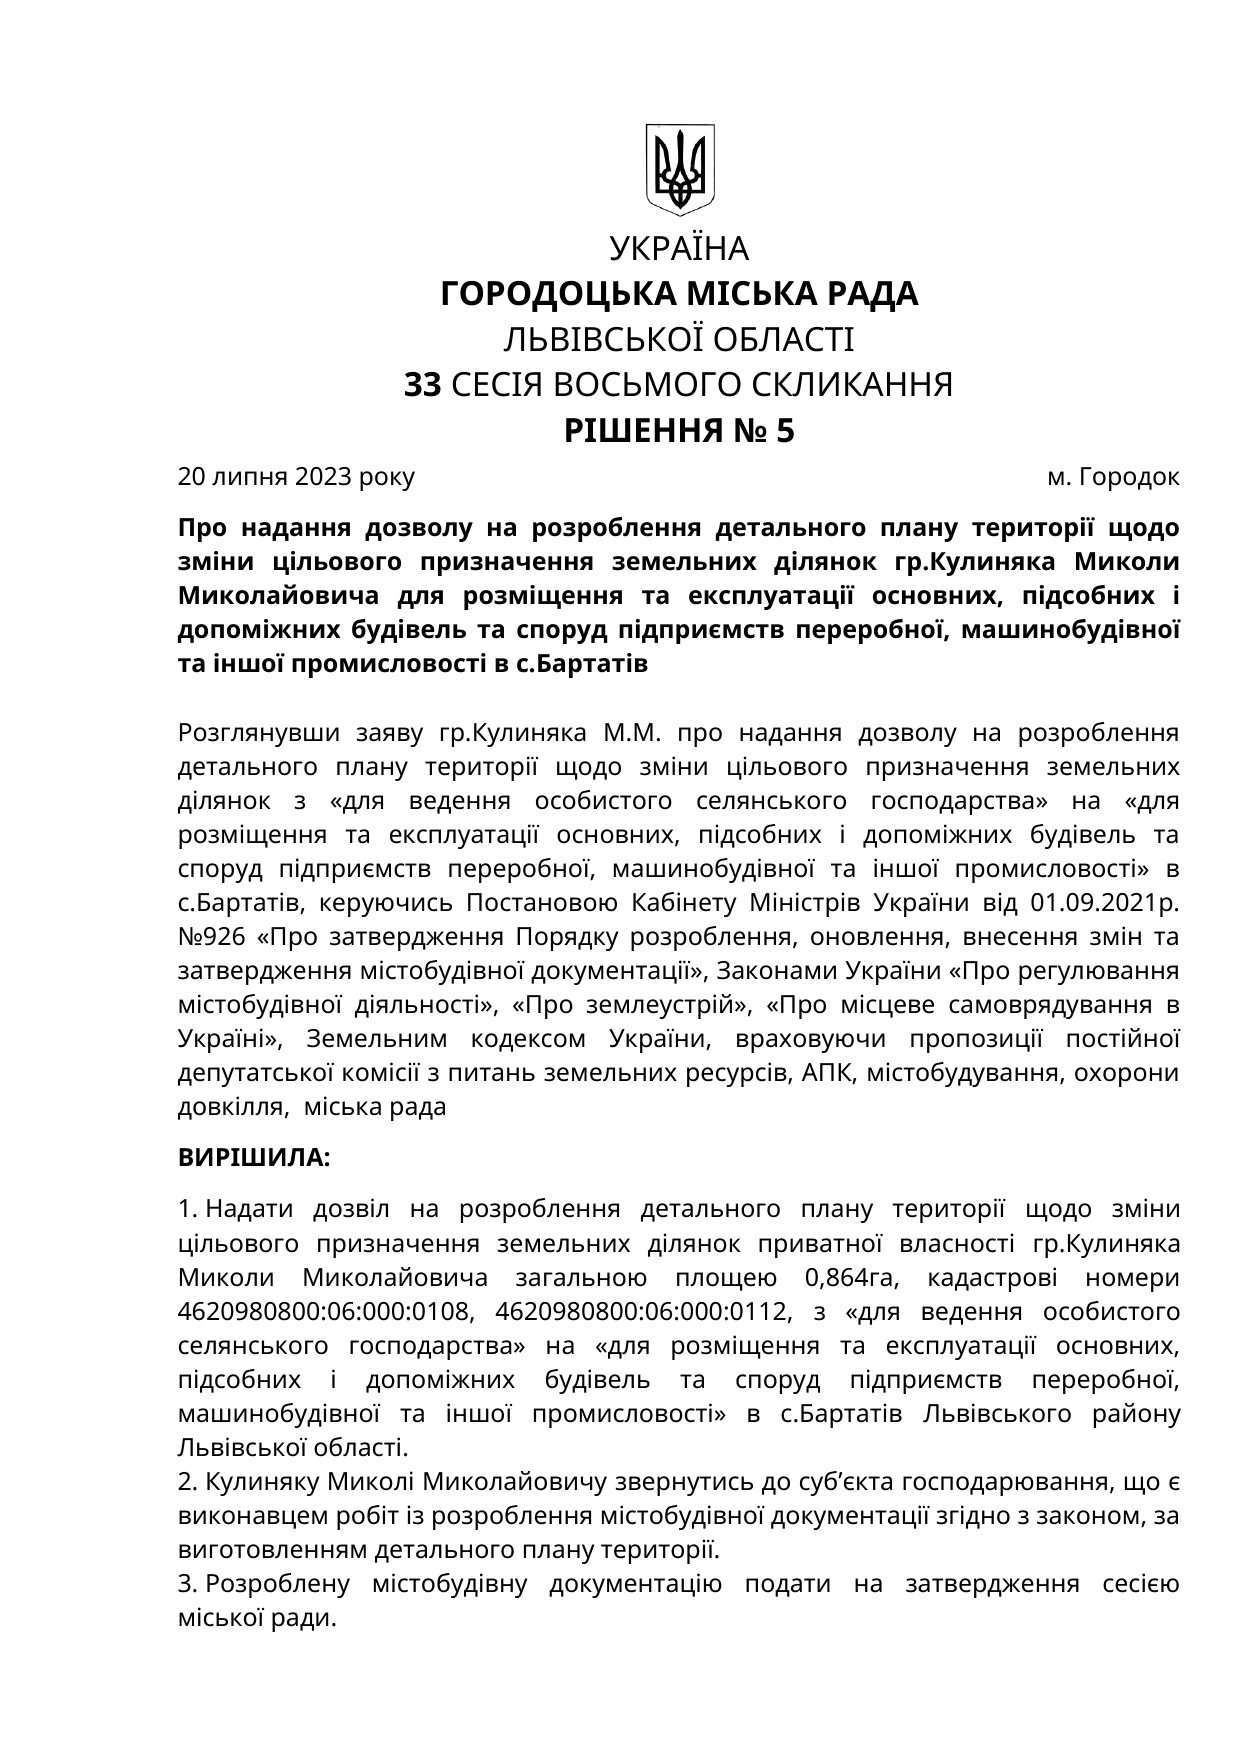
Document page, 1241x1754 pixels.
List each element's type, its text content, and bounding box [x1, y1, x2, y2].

list Надати дозвіл на розроблення детального плану території щодо зміни цільового призначення земельних ділянок приватної власності гр.Кулиняка Миколи Миколайовича загальною площею 0,864га, кадастрові номери 4620980800:06:000:0108, 4620980800:06:000:0112, з «для ведення особистого селянського господарства» на «для розміщення та експлуатації основних, підсобних і допоміжних будівель та споруд підприємств переробної, машинобудівної та іншої промисловості» в с.Бартатів Львівського району Львівської області. [177, 1191, 1181, 1464]
text Розглянувши заяву гр.Кулиняка М.М. про надання дозволу на розроблення детального плану території щодо зміни цільового призначення земельних ділянок з «для ведення особистого селянського господарства» на «для розміщення та експлуатації основних, підсобних і допоміжних будівель та споруд підприємств переробної, машинобудівної та іншої промисловості» в с.Бартатів, керуючись Постановою Кабінету Міністрів України від 01.09.2021р. №926 «Про затвердження Порядку розроблення, оновлення, внесення змін та затвердження містобудівної документації», Законами України «Про регулювання містобудівної діяльності», «Про землеустрій», «Про місцеве самоврядування в Україні», Земельним кодексом України, враховуючи пропозиції постійної депутатської комісії з питань земельних ресурсів, АПК, містобудування, охорони довкілля, міська рада [177, 714, 1181, 1123]
text 20 липня 2023 року м. Городок [177, 459, 1181, 493]
text РІШЕННЯ № 5 [177, 406, 1181, 452]
text УКРАЇНА [177, 225, 1181, 270]
text ЛЬВІВСЬКОЇ ОБЛАСТІ [177, 316, 1181, 361]
text ГОРОДОЦЬКА МІСЬКА РАДА [177, 270, 1181, 316]
text Про надання дозволу на розроблення детального плану території щодо зміни цільового призначення земельних ділянок гр.Кулиняка Миколи Миколайовича для розміщення та експлуатації основних, підсобних і допоміжних будівель та споруд підприємств переробної, машинобудівної та іншої промисловості в с.Бартатів [177, 510, 1181, 680]
list Розроблену містобудівну документацію подати на затвердження сесією міської ради. [177, 1566, 1181, 1634]
text 33 сесія восьмого скликання [177, 361, 1181, 406]
list Кулиняку Миколі Миколайовичу звернутись до суб’єкта господарювання, що є виконавцем робіт із розроблення містобудівної документації згідно з законом, за виготовленням детального плану території. [177, 1464, 1181, 1566]
picture [633, 118, 726, 221]
text ВИРІШИЛА: [177, 1140, 1181, 1174]
